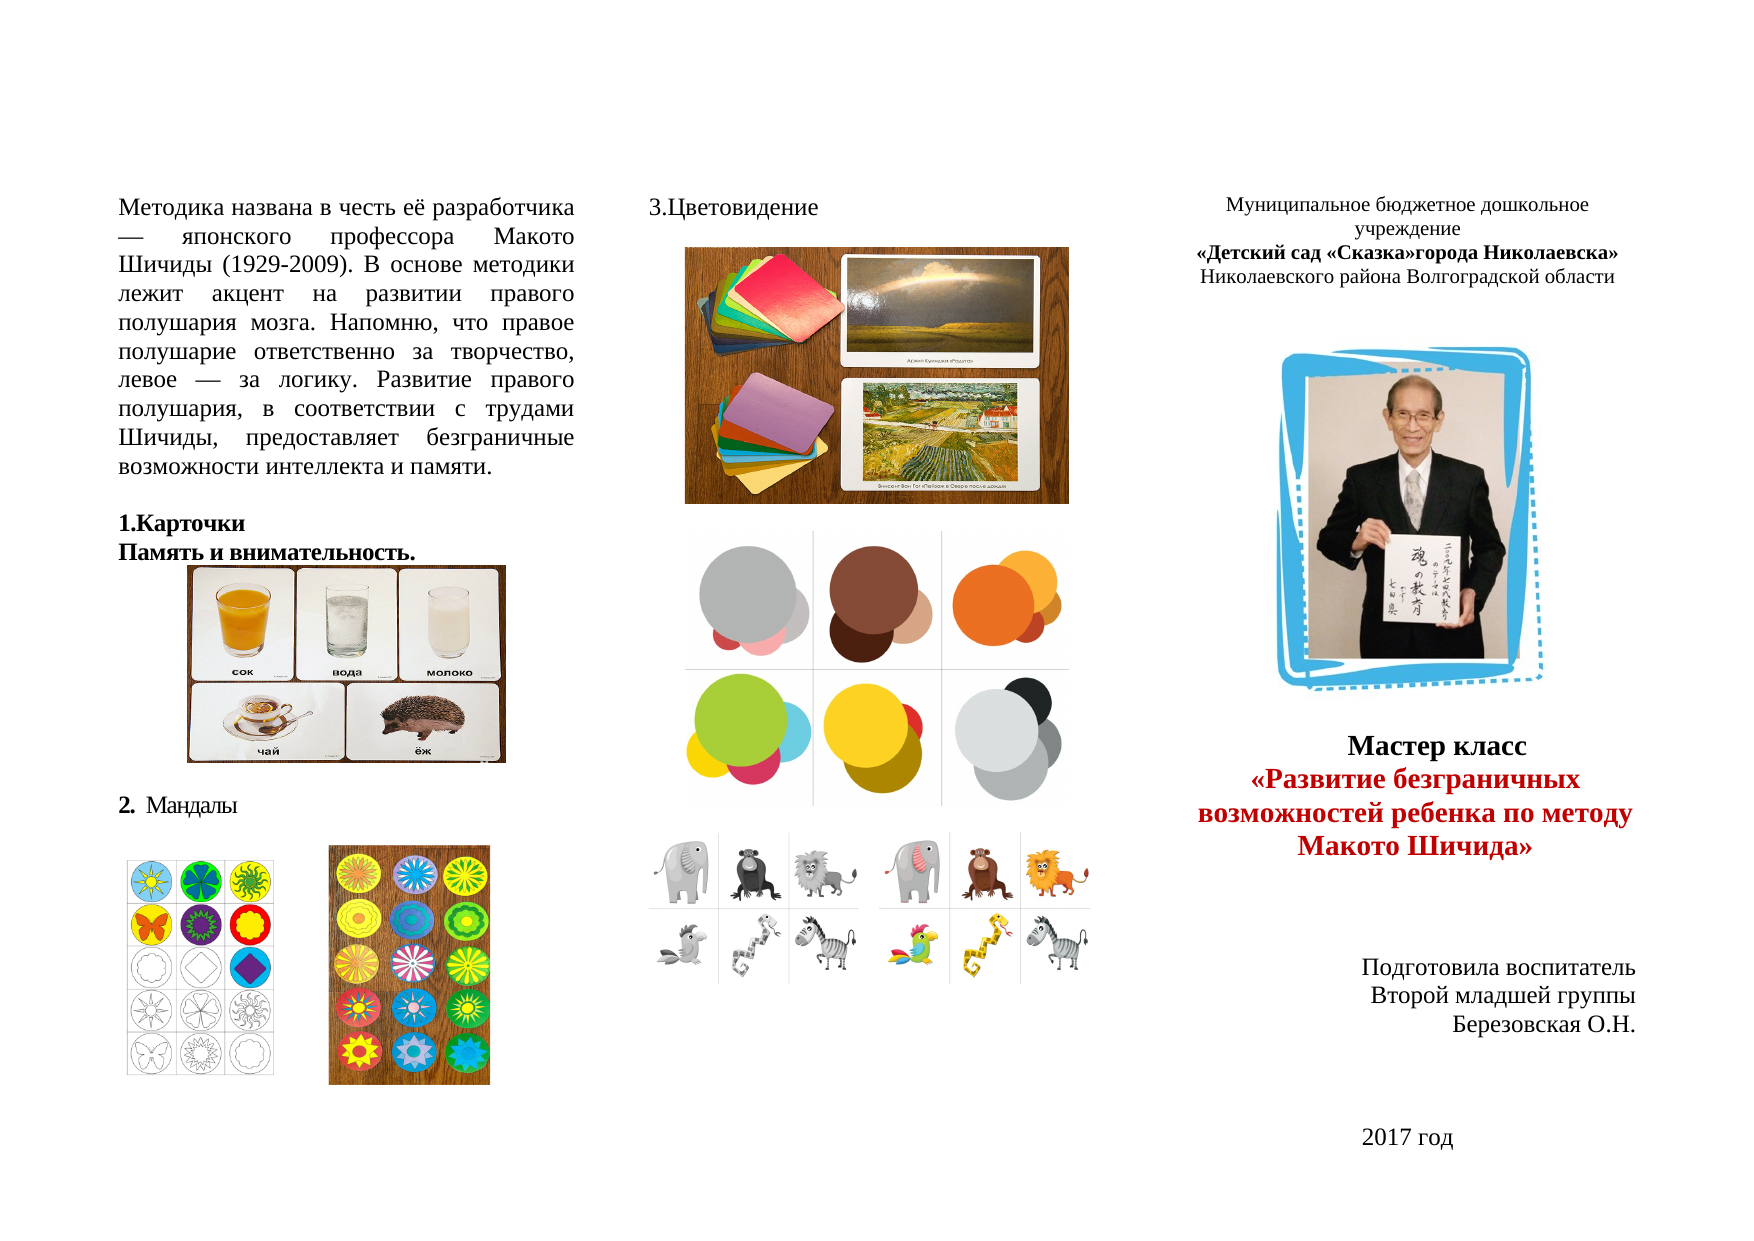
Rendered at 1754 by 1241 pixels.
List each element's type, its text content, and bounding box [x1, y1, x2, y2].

picture [118, 850, 284, 1085]
text Методика названа в честь её разработчика — японского профессора Макото Шичиды (1929-2009). В основе методики лежит акцент на развитии правого полушария мозга. Напомню, что правое полушарие ответственно за творчество, левое — за логику. Развитие правого полушария, в соответствии с трудами Шичиды, предоставляет безграничные возможности интеллекта и памяти. [118, 192, 575, 479]
picture [684, 247, 1069, 504]
text Березовская О.Н. [1179, 1009, 1636, 1038]
text 2017 год [1179, 1122, 1636, 1151]
text Мастер класс [1179, 728, 1652, 761]
text Муниципальное бюджетное дошкольное учреждение «Детский сад «Сказка»города Николаевска» Николаевского района Волгоградской области [1179, 192, 1636, 288]
picture [187, 565, 506, 763]
text 3.Цветовидение [648, 192, 1105, 221]
text 1.Карточки Память и внимательность. [118, 508, 575, 566]
text «Развитие безграничных возможностей ребенка по методу Макото Шичида» [1179, 761, 1652, 862]
picture [879, 832, 1091, 984]
text 2. Мандалы [118, 791, 575, 819]
text Второй младшей группы [1179, 980, 1636, 1009]
picture [684, 531, 1069, 806]
picture [1266, 336, 1548, 700]
text Подготовила воспитатель [1179, 952, 1636, 980]
picture [648, 833, 859, 984]
picture [329, 846, 491, 1084]
